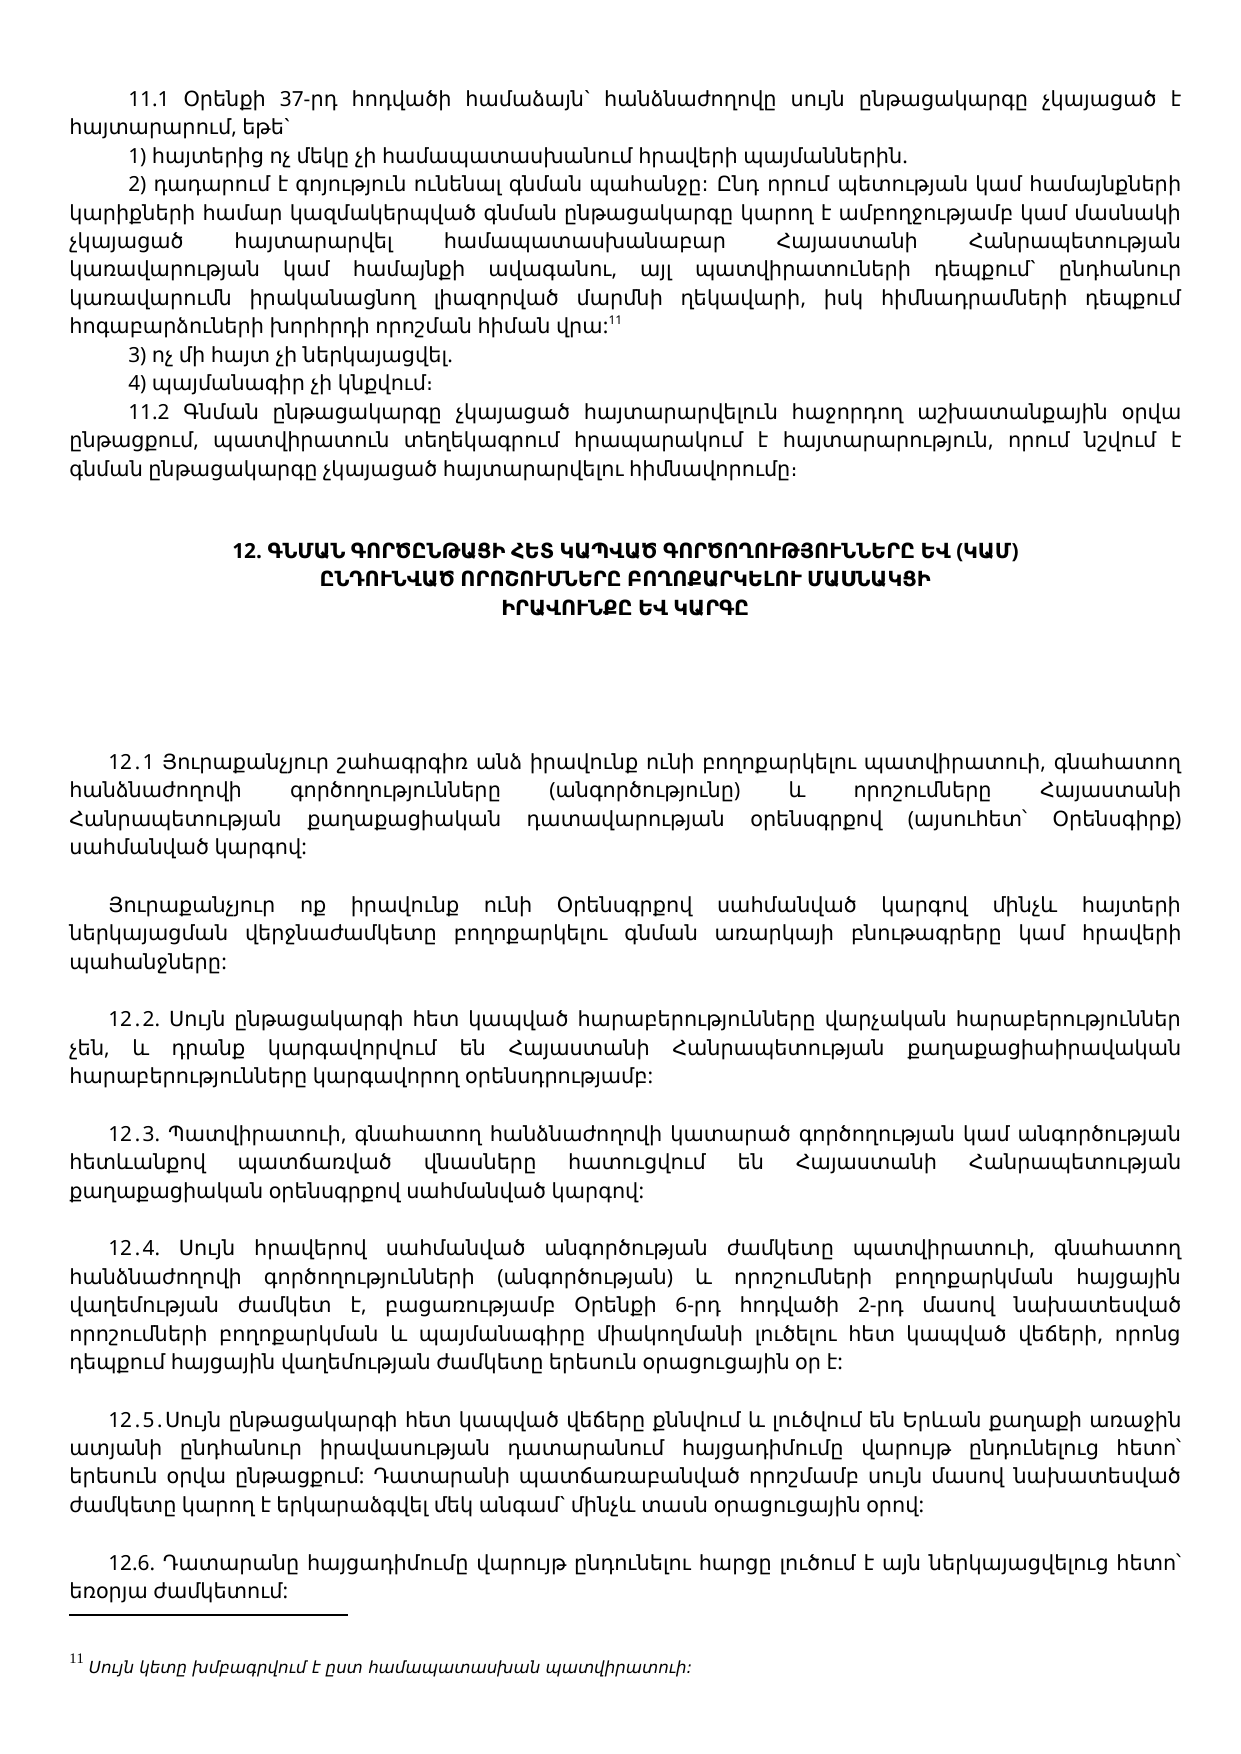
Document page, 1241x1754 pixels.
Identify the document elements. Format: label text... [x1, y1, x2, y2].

text ԻՐԱՎՈՒՆՔԸ ԵՎ ԿԱՐԳԸ [69, 593, 1181, 621]
text 12․4. Սույն հրավերով սահմանված անգործության ժամկետը պատվիրատուի, գնահատող հանձնաժողովի գործողությունների (անգործության) և որոշումների բողոքարկման հայցային վաղեմության ժամկետ է, բացառությամբ Օրենքի 6-րդ հոդվածի 2-րդ մասով նախատեսված որոշումների բողոքարկման և պայմանագիրը միակողմանի լուծելու հետ կապված վեճերի, որոնց դեպքում հայցային վաղեմության ժամկետը երեսուն օրացուցային օր է: [69, 1233, 1181, 1376]
text 12․1 Յուրաքանչյուր շահագրգիռ անձ իրավունք ունի բողոքարկելու պատվիրատուի, գնահատող հանձնաժողովի գործողությունները (անգործությունը) և որոշումները Հայաստանի Հանրապետության քաղաքացիական դատավարության օրենսգրքով (այսուհետ՝ Օրենսգիրք) սահմանված կարգով: [69, 747, 1181, 861]
text 2) դադարում է գոյություն ունենալ գնման պահանջը: Ընդ որում պետության կամ համայնքների կարիքների համար կազմակերպված գնման ընթացակարգը կարող է ամբողջությամբ կամ մասնակի չկայացած հայտարարվել համապատասխանաբար Հայաստանի Հանրապետության կառավարության կամ համայնքի ավագանու, այլ պատվիրատուների դեպքում` ընդհանուր կառավարումն իրականացնող լիազորված մարմնի ղեկավարի, իսկ հիմնադրամների դեպքում հոգաբարձուների խորհրդի որոշման հիման վրա: [69, 169, 1181, 340]
text 4) պայմանագիր չի կնքվում։ [69, 368, 1181, 397]
text 12․2. Սույն ընթացակարգի հետ կապված հարաբերությունները վարչական հարաբերություններ չեն, և դրանք կարգավորվում են Հայաստանի Հանրապետության քաղաքացիաիրավական հարաբերությունները կարգավորող օրենսդրությամբ: [69, 1004, 1181, 1090]
text 12․3. Պատվիրատուի, գնահատող հանձնաժողովի կատարած գործողության կամ անգործության հետևանքով պատճառված վնասները հատուցվում են Հայաստանի Հանրապետության քաղաքացիական օրենսգրքով սահմանված կարգով: [69, 1119, 1181, 1204]
text 12․5․Սույն ընթացակարգի հետ կապված վեճերը քննվում և լուծվում են Երևան քաղաքի առաջին ատյանի ընդհանուր իրավասության դատարանում հայցադիմումը վարույթ ընդունելուց հետո՝ երեսուն օրվա ընթացքում: Դատարանի պատճառաբանված որոշմամբ սույն մասով նախատեսված ժամկետը կարող է երկարաձգվել մեկ անգամ` մինչև տասն օրացուցային օրով: [69, 1405, 1181, 1518]
text ԸՆԴՈՒՆՎԱԾ ՈՐՈՇՈՒՄՆԵՐԸ ԲՈՂՈՔԱՐԿԵԼՈՒ ՄԱՍՆԱԿՑԻ [69, 564, 1181, 593]
text Յուրաքանչյուր ոք իրավունք ունի Օրենսգրքով սահմանված կարգով մինչև հայտերի ներկայացման վերջնաժամկետը բողոքարկելու գնման առարկայի բնութագրերը կամ հրավերի պահանջները: [69, 890, 1181, 975]
text 11.2 Գնման ընթացակարգը չկայացած հայտարարվելուն հաջորդող աշխատանքային օրվա ընթացքում, պատվիրատուն տեղեկագրում հրապարակում է հայտարարություն, որում նշվում է գնման ընթացակարգը չկայացած հայտարարվելու հիմնավորումը։ [69, 397, 1181, 482]
text 12. ԳՆՄԱՆ ԳՈՐԾԸՆԹԱՑԻ ՀԵՏ ԿԱՊՎԱԾ ԳՈՐԾՈՂՈՒԹՅՈՒՆՆԵՐԸ ԵՎ (ԿԱՄ) [69, 536, 1181, 564]
text 12.6. Դատարանը հայցադիմումը վարույթ ընդունելու հարցը լուծում է այն ներկայացվելուց հետո՝ եռօրյա ժամկետում: [69, 1548, 1181, 1604]
text 3) ոչ մի հայտ չի ներկայացվել. [69, 340, 1181, 368]
text 11.1 Օրենքի 37-րդ հոդվածի համաձայն` հանձնաժողովը սույն ընթացակարգը չկայացած է հայտարարում, եթե` [69, 84, 1181, 141]
text 1) հայտերից ոչ մեկը չի համապատասխանում հրավերի պայմաններին. [69, 141, 1181, 169]
